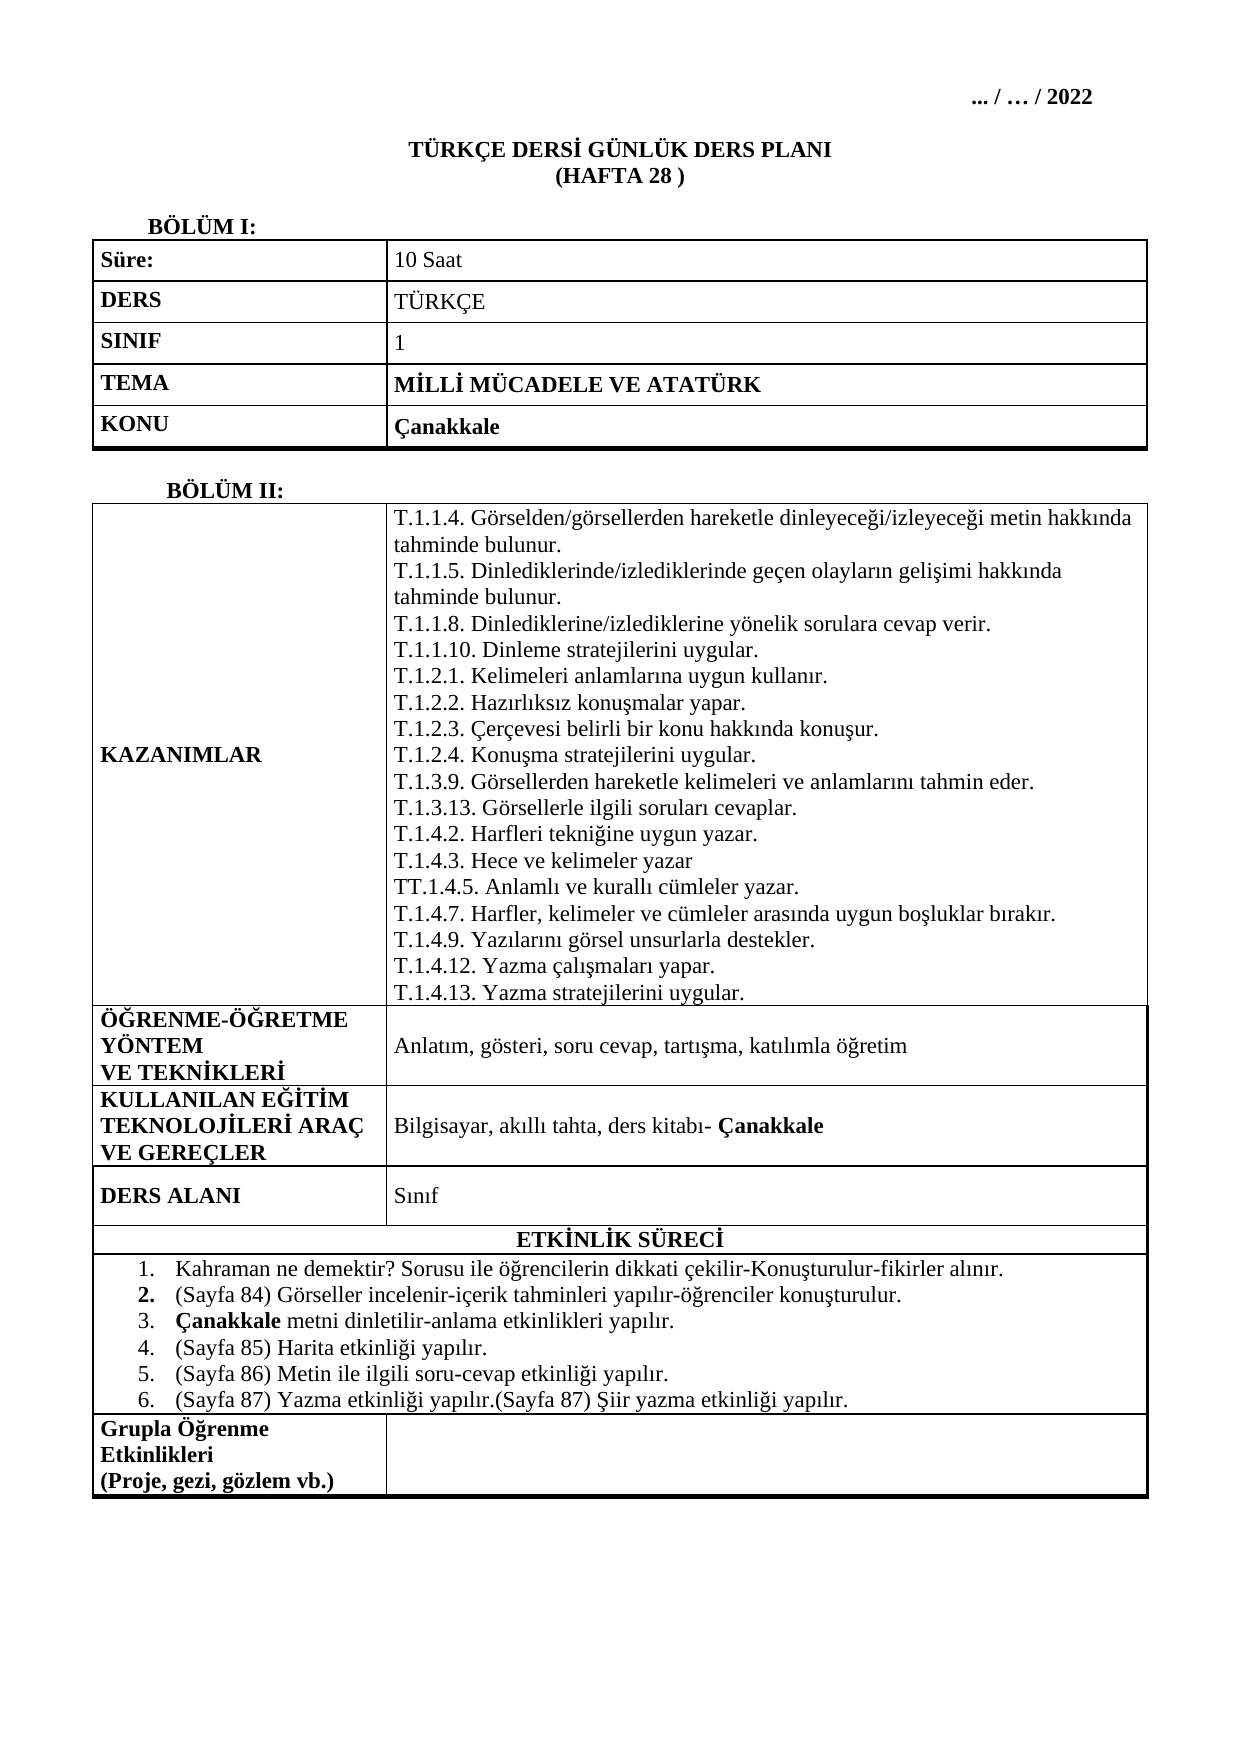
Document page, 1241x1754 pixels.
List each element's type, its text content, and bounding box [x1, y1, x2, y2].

table_cell Kahraman ne demektir? Sorusu ile öğrencilerin dikkati çekilir-Konuşturulur-fikirler alınır. (Sayfa 84) Görseller incelenir-içerik tahminleri yapılır-öğrenciler konuşturulur. Çanakkale metni dinletilir-anlama etkinlikleri yapılır. (Sayfa 85) Harita etkinliği yapılır. (Sayfa 86) Metin ile ilgili soru-cevap etkinliği yapılır. (Sayfa 87) Yazma etkinliği yapılır.(Sayfa 87) Şiir yazma etkinliği yapılır. [94, 1255, 1146, 1413]
table_cell ÖĞRENME-ÖĞRETME YÖNTEM VE TEKNİKLERİ [93, 1006, 386, 1085]
text ... / … / 2022 [148, 83, 1093, 109]
table_cell Çanakkale [388, 406, 1146, 446]
table_cell KULLANILAN EĞİTİM TEKNOLOJİLERİ ARAÇ VE GEREÇLER [93, 1086, 386, 1165]
table_cell DERS [94, 282, 386, 322]
text BÖLÜM I: [148, 213, 1093, 239]
table_header T.1.1.4. Görselden/görsellerden hareketle dinleyeceği/izleyeceği metin hakkında tahminde bulunur. T.1.1.5. Dinlediklerinde/izlediklerinde geçen olayların gelişimi hakkında tahminde bulunur. T.1.1.8. Dinlediklerine/izlediklerine yönelik sorulara cevap verir. T.1.1.10. Dinleme stratejilerini uygular. T.1.2.1. Kelimeleri anlamlarına uygun kullanır. T.1.2.2. Hazırlıksız konuşmalar yapar. T.1.2.3. Çerçevesi belirli bir konu hakkında konuşur. T.1.2.4. Konuşma stratejilerini uygular. T.1.3.9. Görsellerden hareketle kelimeleri ve anlamlarını tahmin eder. T.1.3.13. Görsellerle ilgili soruları cevaplar. T.1.4.2. Harfleri tekniğine uygun yazar. T.1.4.3. Hece ve kelimeler yazar TT.1.4.5. Anlamlı ve kurallı cümleler yazar. T.1.4.7. Harfler, kelimeler ve cümleler arasında uygun boşluklar bırakır. T.1.4.9. Yazılarını görsel unsurlarla destekler. T.1.4.12. Yazma çalışmaları yapar. T.1.4.13. Yazma stratejilerini uygular. [387, 504, 1147, 1005]
table_cell MİLLİ MÜCADELE VE ATATÜRK [388, 365, 1146, 404]
table_cell DERS ALANI [94, 1167, 386, 1225]
table_header 10 Saat [388, 241, 1146, 280]
table_cell 1 [388, 323, 1146, 363]
table_header Süre: [94, 241, 386, 280]
table_cell Grupla Öğrenme Etkinlikleri (Proje, gezi, gözlem vb.) [94, 1415, 386, 1494]
text BÖLÜM II: [148, 477, 1093, 503]
table_cell SINIF [94, 323, 386, 363]
table_cell [387, 1415, 1146, 1494]
table_header KAZANIMLAR [93, 504, 386, 1005]
table_cell ETKİNLİK SÜRECİ [94, 1226, 1146, 1253]
text (HAFTA 28 ) [148, 162, 1093, 189]
table_cell KONU [94, 406, 386, 446]
table_cell Sınıf [387, 1167, 1146, 1225]
table_cell Bilgisayar, akıllı tahta, ders kitabı- Çanakkale [387, 1086, 1146, 1165]
table_cell TÜRKÇE [388, 282, 1146, 322]
table_cell TEMA [94, 365, 386, 404]
text TÜRKÇE DERSİ GÜNLÜK DERS PLANI [148, 136, 1093, 162]
table_cell Anlatım, gösteri, soru cevap, tartışma, katılımla öğretim [387, 1006, 1146, 1085]
